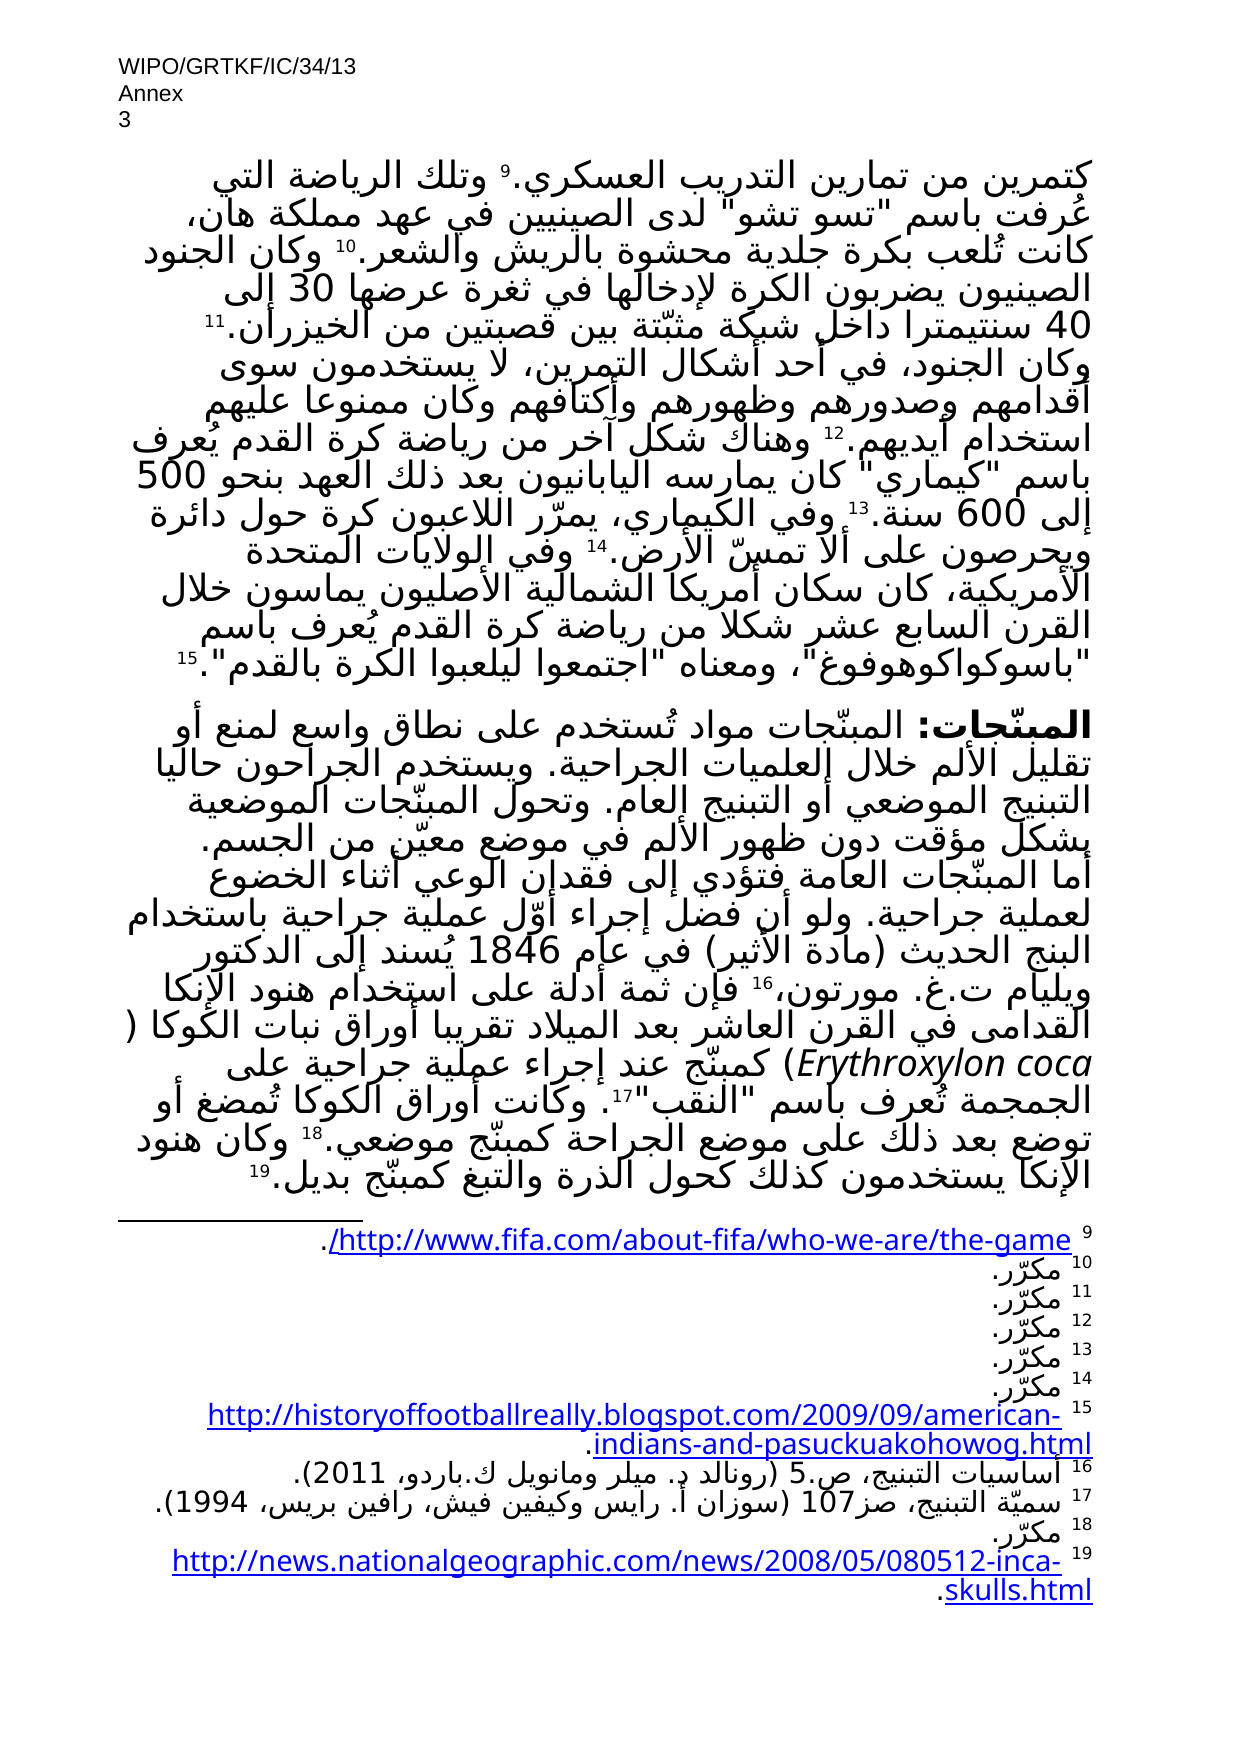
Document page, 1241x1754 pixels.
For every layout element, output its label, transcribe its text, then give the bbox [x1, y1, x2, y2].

text كرة القدم: كرة القدم (أو ما يُعرف برياضة السوكر في الولايات المتحدة الأمريكية) هي أكثر الرياضات شيوعا في العالم. ويمارس تلك الرياضة اليوم أكثر من 240 مليون نسمة في ما يزيد على 200 بلد، وهي تُمارس منذ القرنين الثاني والثالث قبل الميلاد عندما استعملها الصينيون القدامى لأوّل مرّة كتمرين من تمارين التدريب العسكري. وتلك الرياضة التي عُرفت باسم "تسو تشو" لدى الصينيين في عهد مملكة هان، كانت تُلعب بكرة جلدية محشوة بالريش والشعر. وكان الجنود الصينيون يضربون الكرة لإدخالها في ثغرة عرضها 30 إلى 40 سنتيمترا داخل شبكة مثبّتة بين قصبتين من الخيزران. وكان الجنود، في أحد أشكال التمرين، لا يستخدمون سوى أقدامهم وصدورهم وظهورهم وأكتافهم وكان ممنوعا عليهم استخدام أيديهم. وهناك شكل آخر من رياضة كرة القدم يُعرف باسم "كيماري" كان يمارسه اليابانيون بعد ذلك العهد بنحو 500 إلى 600 سنة. وفي الكيماري، يمرّر اللاعبون كرة حول دائرة ويحرصون على ألا تمسّ الأرض. وفي الولايات المتحدة الأمريكية، كان سكان أمريكا الشمالية الأصليون يماسون خلال القرن السابع عشر شكلا من رياضة كرة القدم يُعرف باسم "باسوكواكوهوفوغ"، ومعناه "اجتمعوا ليلعبوا الكرة بالقدم". [118, 158, 1092, 683]
text المبنّجات: المبنّجات مواد تُستخدم على نطاق واسع لمنع أو تقليل الألم خلال العلميات الجراحية. ويستخدم الجراحون حاليا التبنيج الموضعي أو التبنيج العام. وتحول المبنّجات الموضعية بشكل مؤقت دون ظهور الألم في موضع معيّن من الجسم. أما المبنّجات العامة فتؤدي إلى فقدان الوعي أثناء الخضوع لعملية جراحية. ولو أن فضل إجراء أوّل عملية جراحية باستخدام البنج الحديث (مادة الأثير) في عام 1846 يُسند إلى الدكتور ويليام ت.غ. مورتون، فإن ثمة أدلة على استخدام هنود الإنكا القدامى في القرن العاشر بعد الميلاد تقريبا أوراق نبات الكوكا (Erythroxylon coca) كمبنّج عند إجراء عملية جراحية على الجمجمة تُعرف باسم "النقب". وكانت أوراق الكوكا تُمضغ أو توضع بعد ذلك على موضع الجراحة كمبنّج موضعي. وكان هنود الإنكا يستخدمون كذلك كحول الذرة والتبغ كمبنّج بديل. [118, 708, 1092, 1196]
